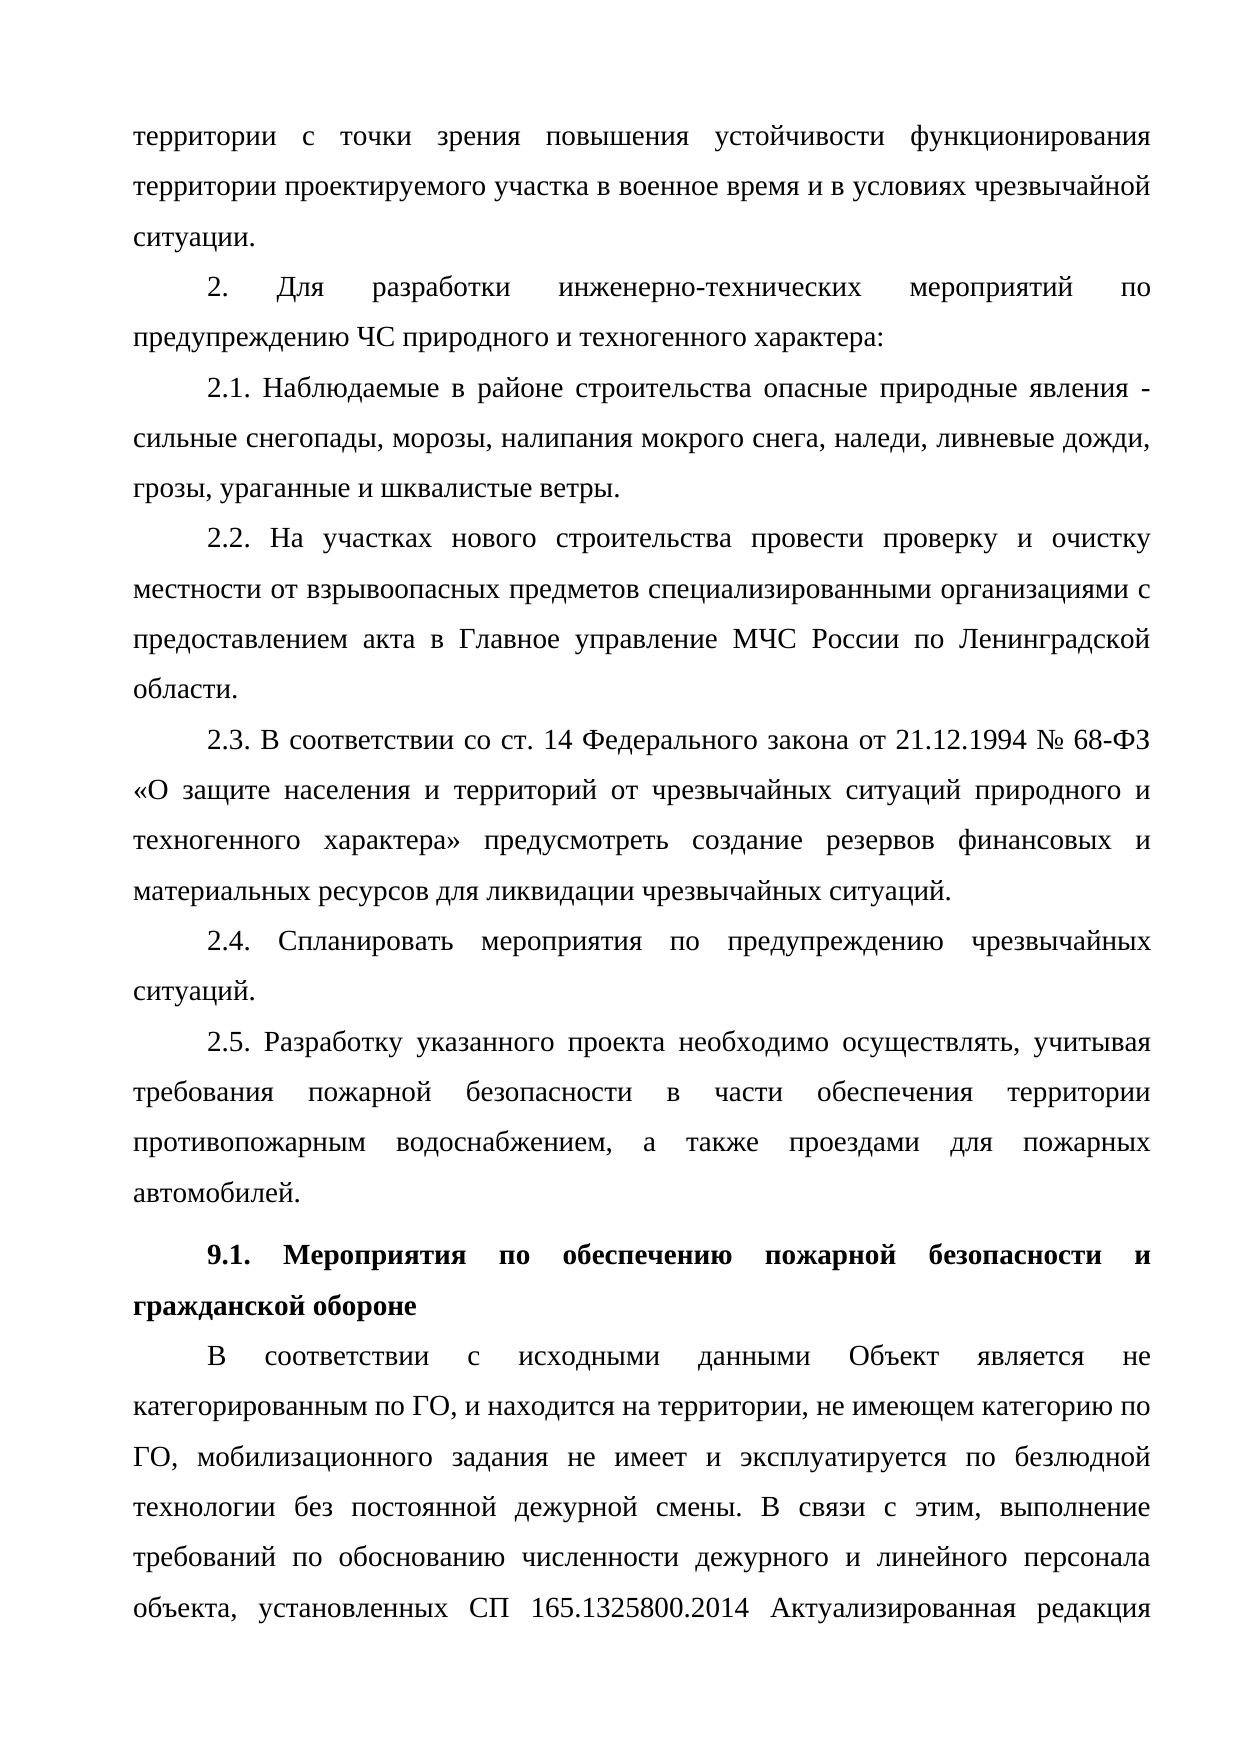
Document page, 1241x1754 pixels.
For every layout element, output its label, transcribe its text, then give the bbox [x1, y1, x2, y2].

text 2.3. В соответствии со ст. 14 Федерального закона от 21.12.1994 № 68-ФЗ «О защите населения и территорий от чрезвычайных ситуаций природного и техногенного характера» предусмотреть создание резервов финансовых и материальных ресурсов для ликвидации чрезвычайных ситуаций. [133, 722, 1152, 906]
text 2.5. Разработку указанного проекта необходимо осуществлять, учитывая требования пожарной безопасности в части обеспечения территории противопожарным водоснабжением, а также проездами для пожарных автомобилей. [133, 1024, 1152, 1208]
text 2. Для разработки инженерно-технических мероприятий по предупреждению ЧС природного и техногенного характера: [133, 269, 1152, 353]
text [133, 1338, 1152, 1623]
text 2.1. Наблюдаемые в районе строительства опасные природные явления - сильные снегопады, морозы, налипания мокрого снега, наледи, ливневые дожди, грозы, ураганные и шквалистые ветры. [133, 370, 1152, 504]
text 2.2. На участках нового строительства провести проверку и очистку местности от взрывоопасных предметов специализированными организациями с предоставлением акта в Главное управление МЧС России по Ленинградской области. [133, 521, 1152, 705]
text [133, 118, 1152, 252]
text 2.4. Спланировать мероприятия по предупреждению чрезвычайных ситуаций. [133, 923, 1152, 1007]
subtitle 9.1. Мероприятия по обеспечению пожарной безопасности и гражданской обороне [133, 1237, 1152, 1321]
